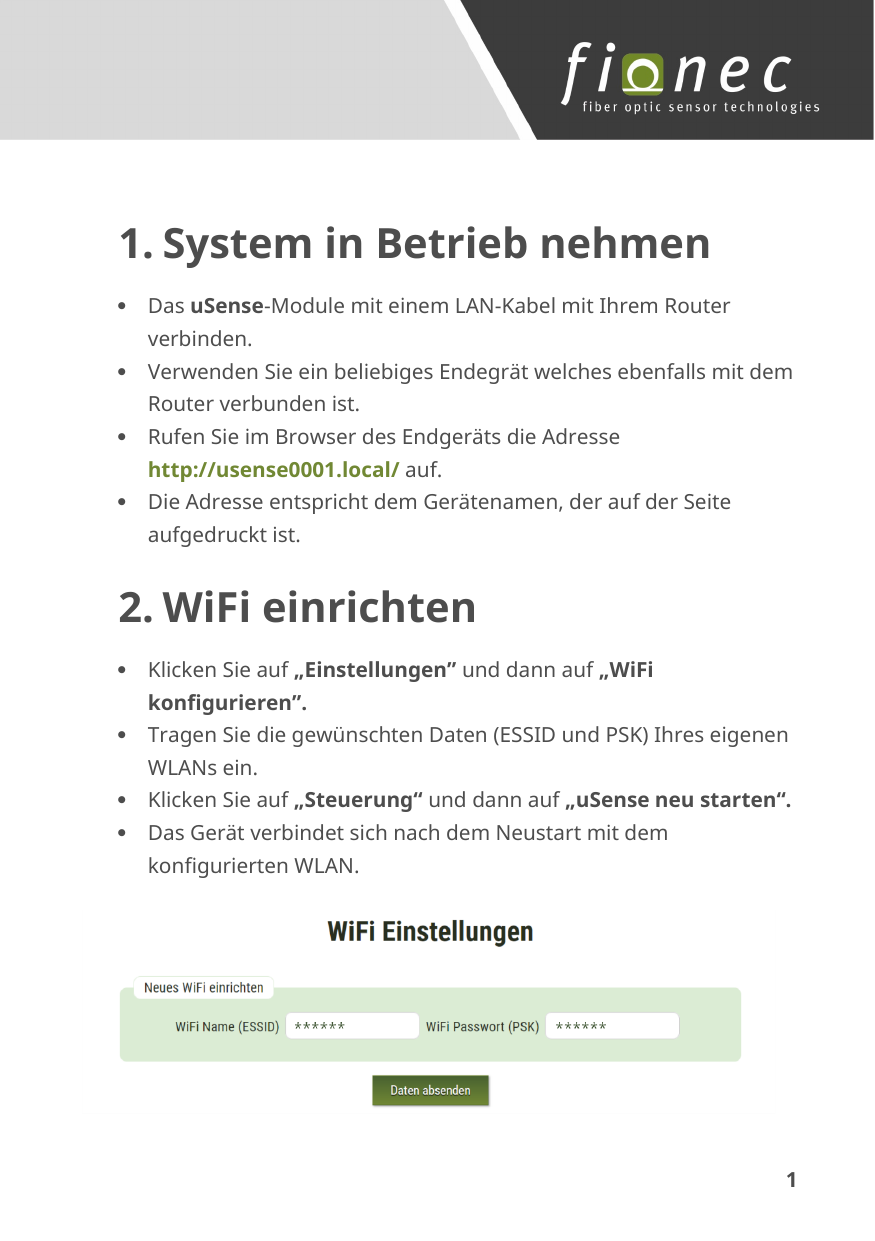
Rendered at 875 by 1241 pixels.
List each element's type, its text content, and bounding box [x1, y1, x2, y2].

text Verwenden Sie ein beliebiges Endegrät welches ebenfalls mit dem Router verbunden ist. [118, 357, 797, 418]
subtitle WiFi einrichten [118, 577, 797, 634]
text Rufen Sie im Browser des Endgeräts die Adresse http://usense0001.local/ auf. [118, 422, 797, 483]
text Die Adresse entspricht dem Gerätenamen, der auf der Seite aufgedruckt ist. [118, 487, 797, 548]
subtitle System in Betrieb nehmen [118, 214, 797, 271]
picture [0, 0, 874, 140]
text Das Gerät verbindet sich nach dem Neustart mit dem konfigurierten WLAN. [118, 818, 797, 879]
text Klicken Sie auf „Einstellungen” und dann auf „WiFi konfigurieren”. [118, 655, 797, 716]
text Klicken Sie auf „Steuerung“ und dann auf „uSense neu starten“. [118, 786, 797, 814]
picture [50, 892, 807, 1122]
text Tragen Sie die gewünschten Daten (ESSID und PSK) Ihres eigenen WLANs ein. [118, 720, 797, 781]
list Das uSense-Module mit einem LAN-Kabel mit Ihrem Router verbinden. [118, 292, 797, 353]
